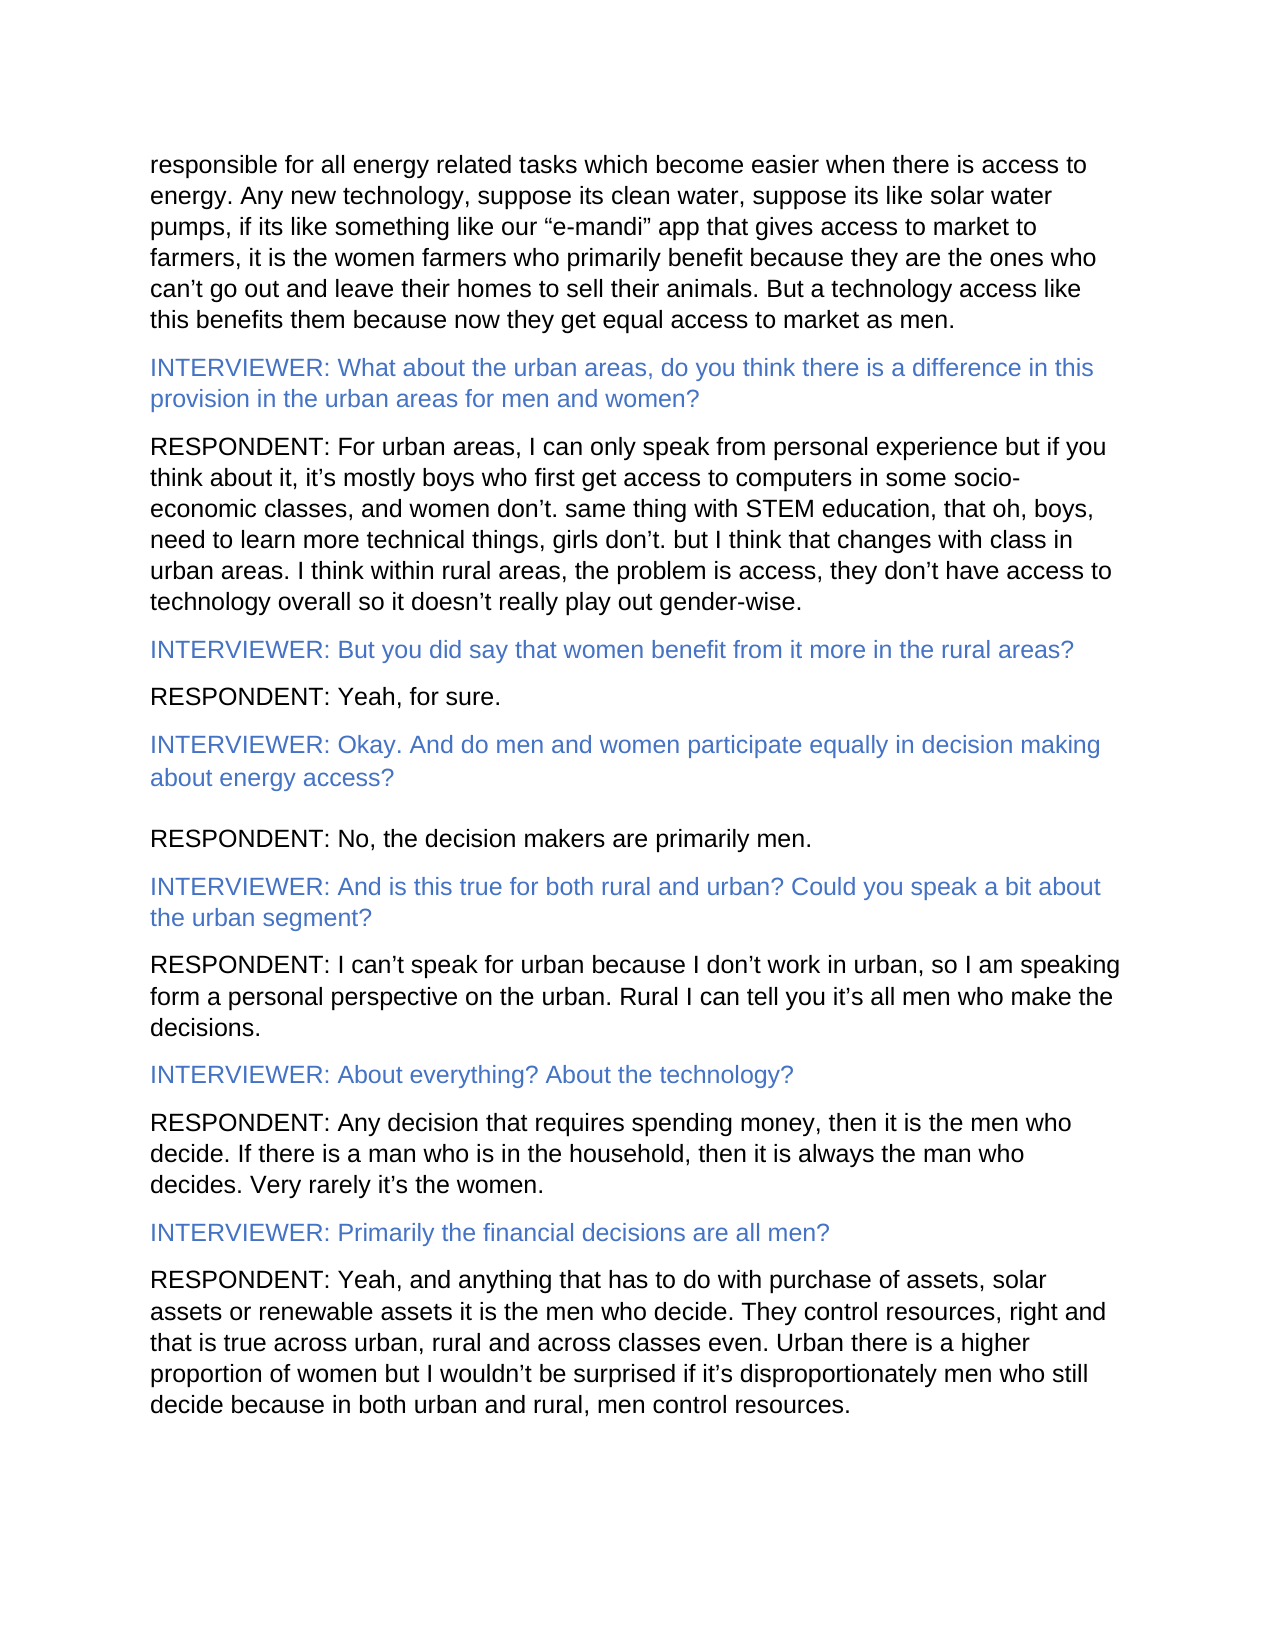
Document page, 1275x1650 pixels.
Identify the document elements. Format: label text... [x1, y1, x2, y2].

text INTERVIEWER: And is this true for both rural and urban? Could you speak a bit about the urban segment? [150, 872, 1125, 932]
text RESPONDENT: Any decision that requires spending money, then it is the men who decide. If there is a man who is in the household, then it is always the man who decides. Very rarely it’s the women. [150, 1108, 1125, 1199]
text RESPONDENT: For urban areas, I can only speak from personal experience but if you think about it, it’s mostly boys who first get access to computers in some socio-economic classes, and women don’t. same thing with STEM education, that oh, boys, need to learn more technical things, girls don’t. but I think that changes with class in urban areas. I think within rural areas, the problem is access, they don’t have access to technology overall so it doesn’t really play out gender-wise. [150, 432, 1125, 616]
text RESPONDENT: No, the decision makers are primarily men. [150, 824, 1125, 853]
text INTERVIEWER: What about the urban areas, do you think there is a difference in this provision in the urban areas for men and women? [150, 353, 1125, 413]
text INTERVIEWER: But you did say that women benefit from it more in the rural areas? [150, 634, 1125, 663]
text RESPONDENT: Yeah, for sure. [150, 682, 1125, 711]
text INTERVIEWER: About everything? About the technology? [150, 1060, 1125, 1089]
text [150, 150, 1125, 334]
text RESPONDENT: Yeah, and anything that has to do with purchase of assets, solar assets or renewable assets it is the men who decide. They control resources, right and that is true across urban, rural and across classes even. Urban there is a higher proportion of women but I wouldn’t be surprised if it’s disproportionately men who still decide because in both urban and rural, men control resources. [150, 1266, 1125, 1418]
text RESPONDENT: I can’t speak for urban because I don’t work in urban, so I am speaking form a personal perspective on the urban. Rural I can tell you it’s all men who make the decisions. [150, 951, 1125, 1041]
text INTERVIEWER: Primarily the financial decisions are all men? [150, 1218, 1125, 1247]
text INTERVIEWER: Okay. And do men and women participate equally in decision making about energy access? [150, 730, 1125, 792]
